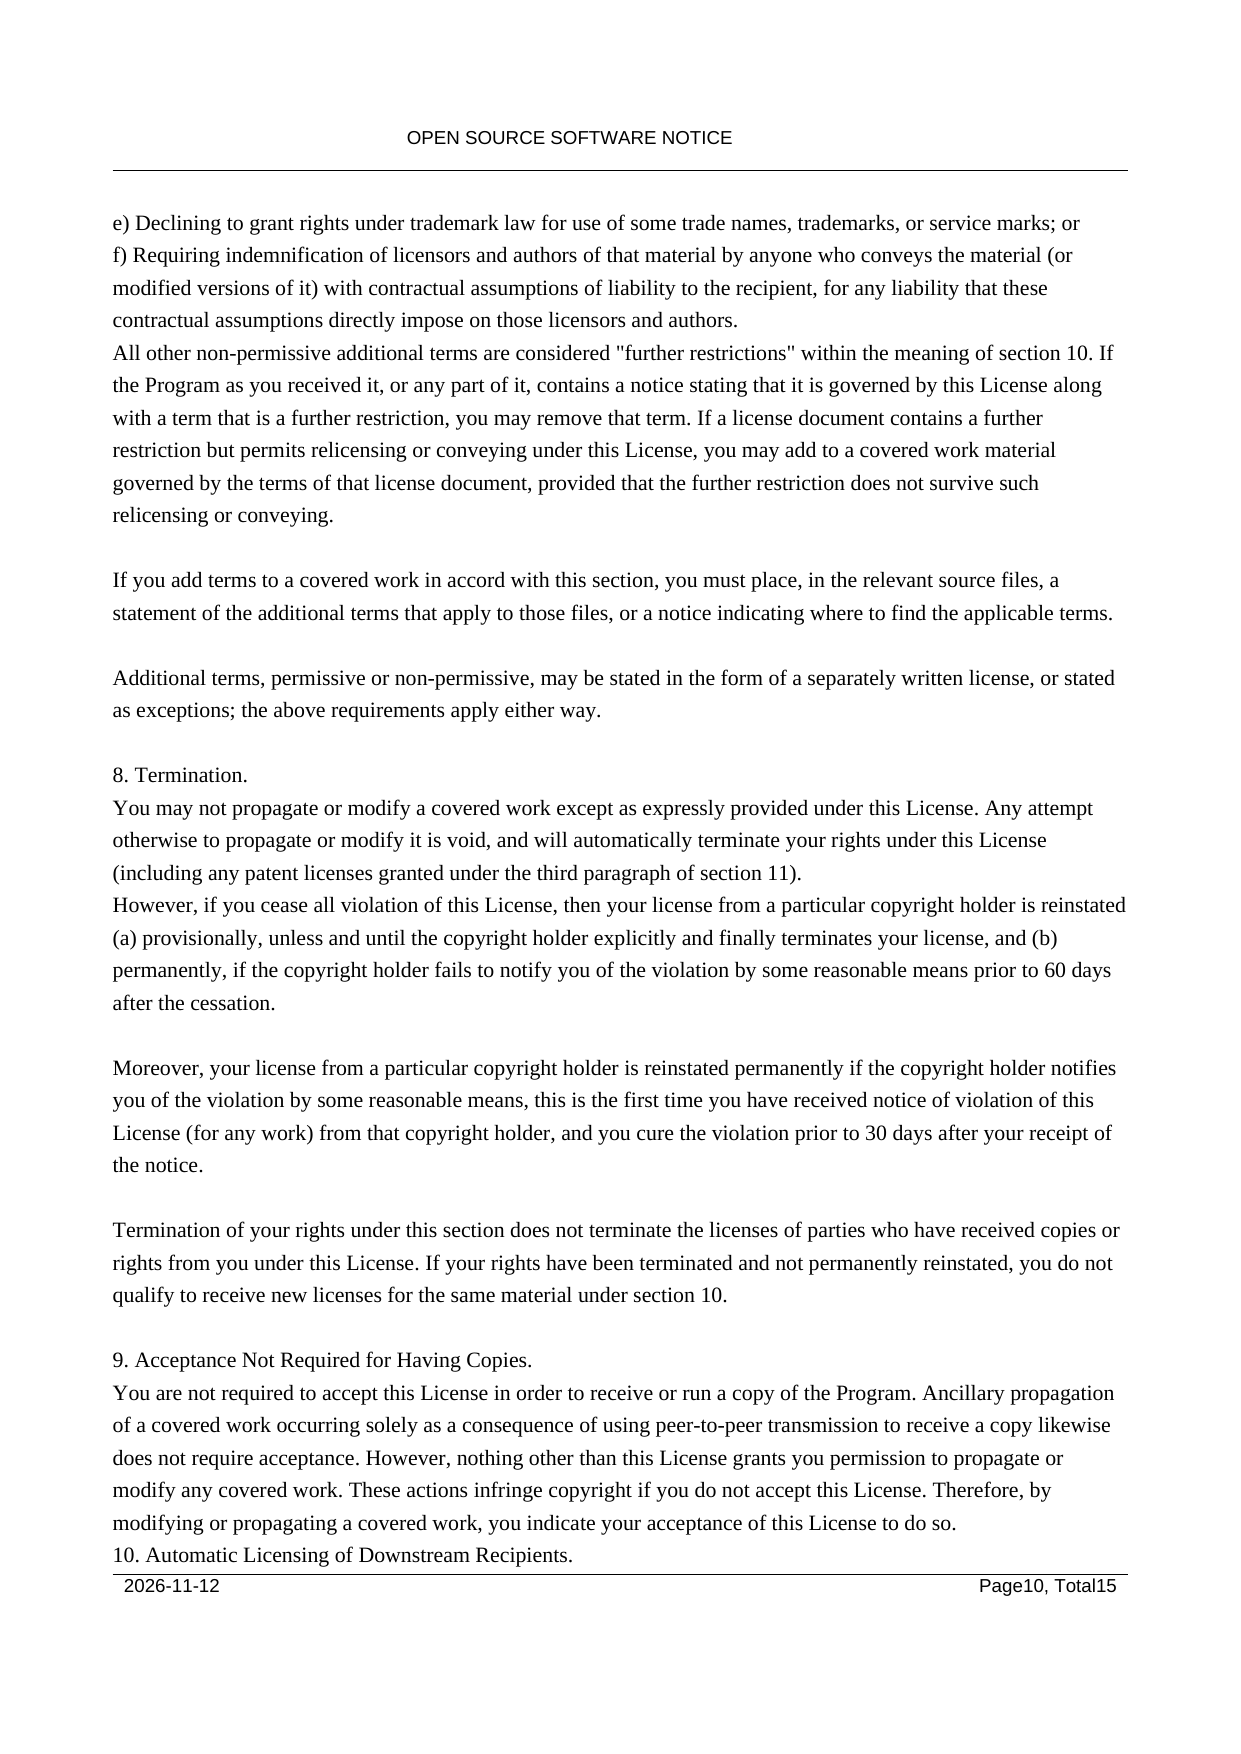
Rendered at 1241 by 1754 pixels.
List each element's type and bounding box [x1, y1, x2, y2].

text [112, 206, 1128, 1571]
